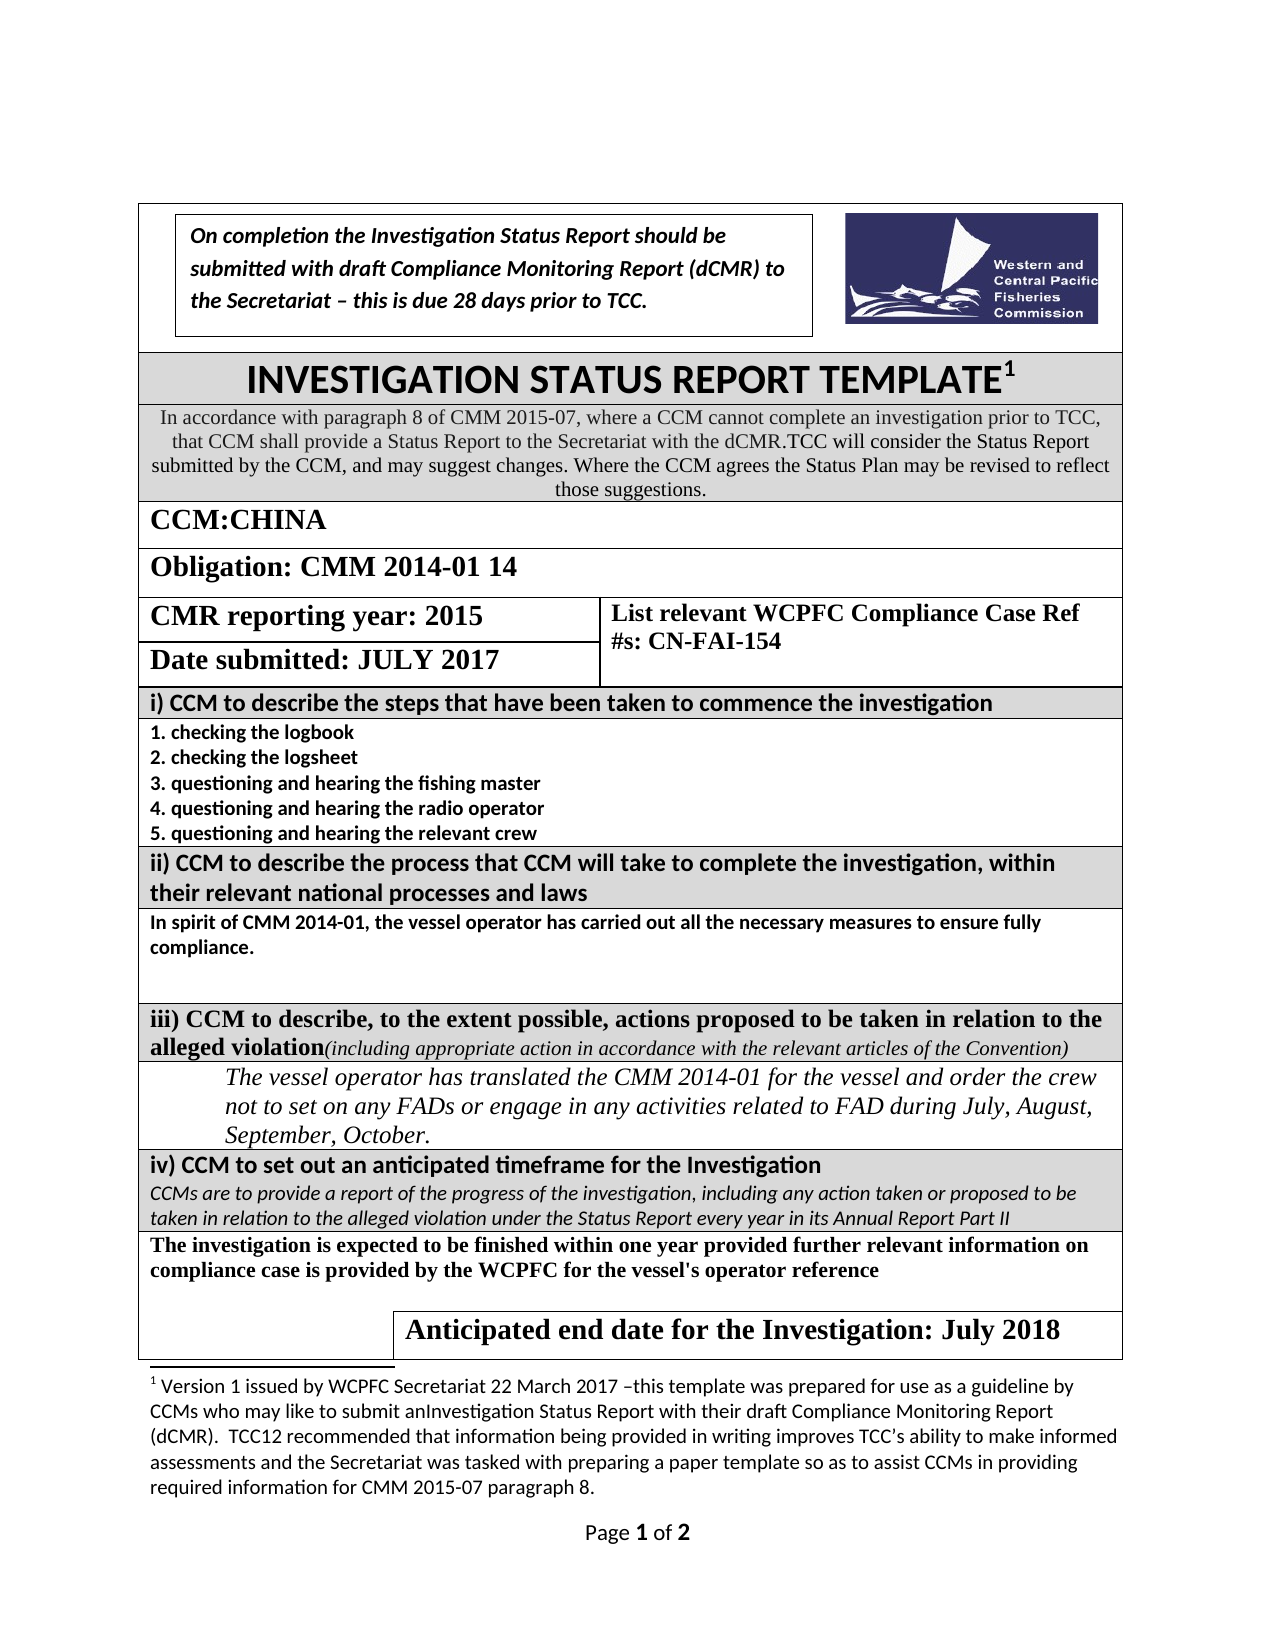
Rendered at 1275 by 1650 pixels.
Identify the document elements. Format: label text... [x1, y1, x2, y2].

table_cell [139, 1311, 393, 1359]
table_cell CCM:CHINA [139, 502, 1122, 548]
table_cell List relevant WCPFC Compliance Case Ref #s: CN-FAI-154 [601, 598, 1122, 686]
table_cell INVESTIGATION STATUS REPORT TEMPLATE [139, 353, 1122, 404]
table_cell iv) CCM to set out an anticipated timeframe for the Investigation CCMs are to provide a report of the progress of the investigation, including any action taken or proposed to be taken in relation to the alleged violation under the Status Report every year in its Annual Report Part II [139, 1150, 1122, 1231]
table_cell The investigation is expected to be finished within one year provided further relevant information on compliance case is provided by the WCPFC for the vessel's operator reference [139, 1232, 1122, 1311]
table_cell Obligation: CMM 2014-01 14 [139, 549, 1122, 597]
picture [845, 213, 1099, 324]
table_cell The vessel operator has translated the CMM 2014-01 for the vessel and order the crew not to set on any FADs or engage in any activities related to FAD during July, August, September, October. [139, 1062, 1122, 1148]
table_cell i) CCM to describe the steps that have been taken to commence the investigation [139, 688, 1122, 718]
table_header [139, 204, 1122, 352]
table_cell In spirit of CMM 2014-01, the vessel operator has carried out all the necessary measures to ensure fully compliance. [139, 909, 1122, 1003]
table_cell In accordance with paragraph 8 of CMM 2015-07, where a CCM cannot complete an investigation prior to TCC, that CCM shall provide a Status Report to the Secretariat with the dCMR.TCC will consider the Status Report submitted by the CCM, and may suggest changes. Where the CCM agrees the Status Plan may be revised to reflect those suggestions. [139, 405, 1122, 501]
table_cell iii) CCM to describe, to the extent possible, actions proposed to be taken in relation to the alleged violation(including appropriate action in accordance with the relevant articles of the Convention) [139, 1004, 1122, 1061]
table_cell CMR reporting year: 2015 [139, 598, 599, 641]
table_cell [394, 1312, 1122, 1359]
table_cell ii) CCM to describe the process that CCM will take to complete the investigation, within their relevant national processes and laws [139, 847, 1122, 908]
table_cell 1. checking the logbook 2. checking the logsheet 3. questioning and hearing the fishing master 4. questioning and hearing the radio operator 5. questioning and hearing the relevant crew [139, 719, 1122, 846]
table_cell Date submitted: JULY 2017 [139, 643, 599, 686]
